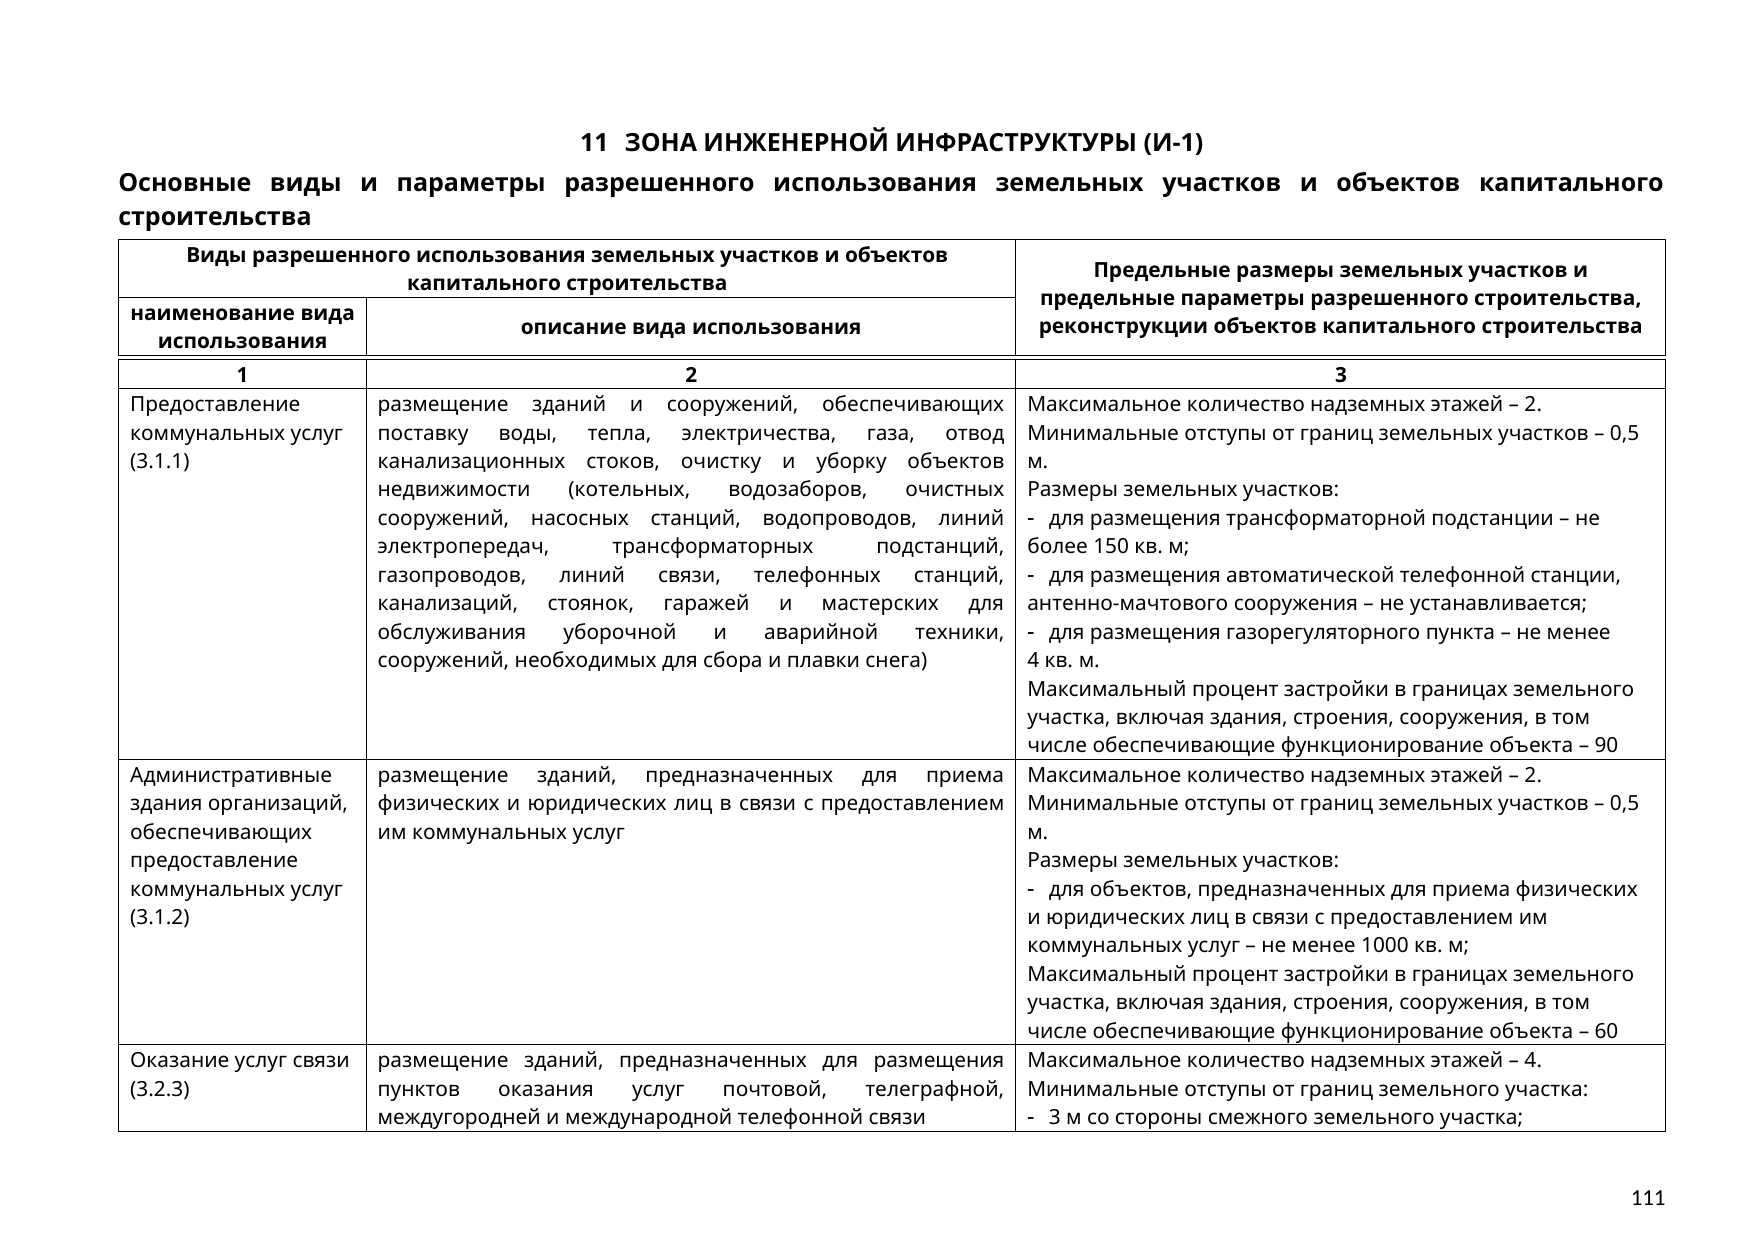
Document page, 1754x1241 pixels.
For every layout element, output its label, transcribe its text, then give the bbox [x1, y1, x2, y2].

table_cell размещение зданий, предназначенных для приема физических и юридических лиц в связи с предоставлением им коммунальных услуг [367, 760, 1015, 1044]
table_header 3 [1016, 360, 1665, 388]
table_cell Оказание услуг связи (3.2.3) [119, 1045, 366, 1131]
table_cell Административные здания организаций, обеспечивающих предоставление коммунальных услуг (3.1.2) [119, 760, 366, 1044]
table_header Виды разрешенного использования земельных участков и объектов капитального строительства [119, 240, 1015, 297]
table_header Предельные размеры земельных участков и предельные параметры разрешенного строительства, реконструкции объектов капитального строительства [1016, 240, 1665, 355]
table_cell Предоставление коммунальных услуг (3.1.1) [119, 389, 366, 759]
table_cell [367, 1045, 1015, 1131]
table_header 1 [119, 360, 366, 388]
table_cell Максимальное количество надземных этажей – 2. Минимальные отступы от границ земельных участков – 0,5 м. Размеры земельных участков: для объектов, предназначенных для приема физических и юридических лиц в связи с предоставлением им коммунальных услуг – не менее 1000 кв. м; Максимальный процент застройки в границах земельного участка, включая здания, строения, сооружения, в том числе обеспечивающие функционирование объекта – 60 [1016, 760, 1665, 1044]
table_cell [1016, 1045, 1665, 1131]
subtitle ЗОНА ИНЖЕНЕРНОЙ ИНФРАСТРУКТУРЫ (И-1) [118, 124, 1665, 158]
table_header 2 [367, 360, 1015, 388]
table_cell Максимальное количество надземных этажей – 2. Минимальные отступы от границ земельных участков – 0,5 м. Размеры земельных участков: для размещения трансформаторной подстанции – не более 150 кв. м; для размещения автоматической телефонной станции, антенно-мачтового сооружения – не устанавливается; для размещения газорегуляторного пункта – не менее 4 кв. м. Максимальный процент застройки в границах земельного участка, включая здания, строения, сооружения, в том числе обеспечивающие функционирование объекта – 90 [1016, 389, 1665, 759]
subtitle Основные виды и параметры разрешенного использования земельных участков и объектов капитального строительства [118, 165, 1665, 233]
table_cell размещение зданий и сооружений, обеспечивающих поставку воды, тепла, электричества, газа, отвод канализационных стоков, очистку и уборку объектов недвижимости (котельных, водозаборов, очистных сооружений, насосных станций, водопроводов, линий электропередач, трансформаторных подстанций, газопроводов, линий связи, телефонных станций, канализаций, стоянок, гаражей и мастерских для обслуживания уборочной и аварийной техники, сооружений, необходимых для сбора и плавки снега) [367, 389, 1015, 759]
table_cell наименование вида использования [119, 298, 366, 355]
table_cell описание вида использования [367, 298, 1015, 355]
